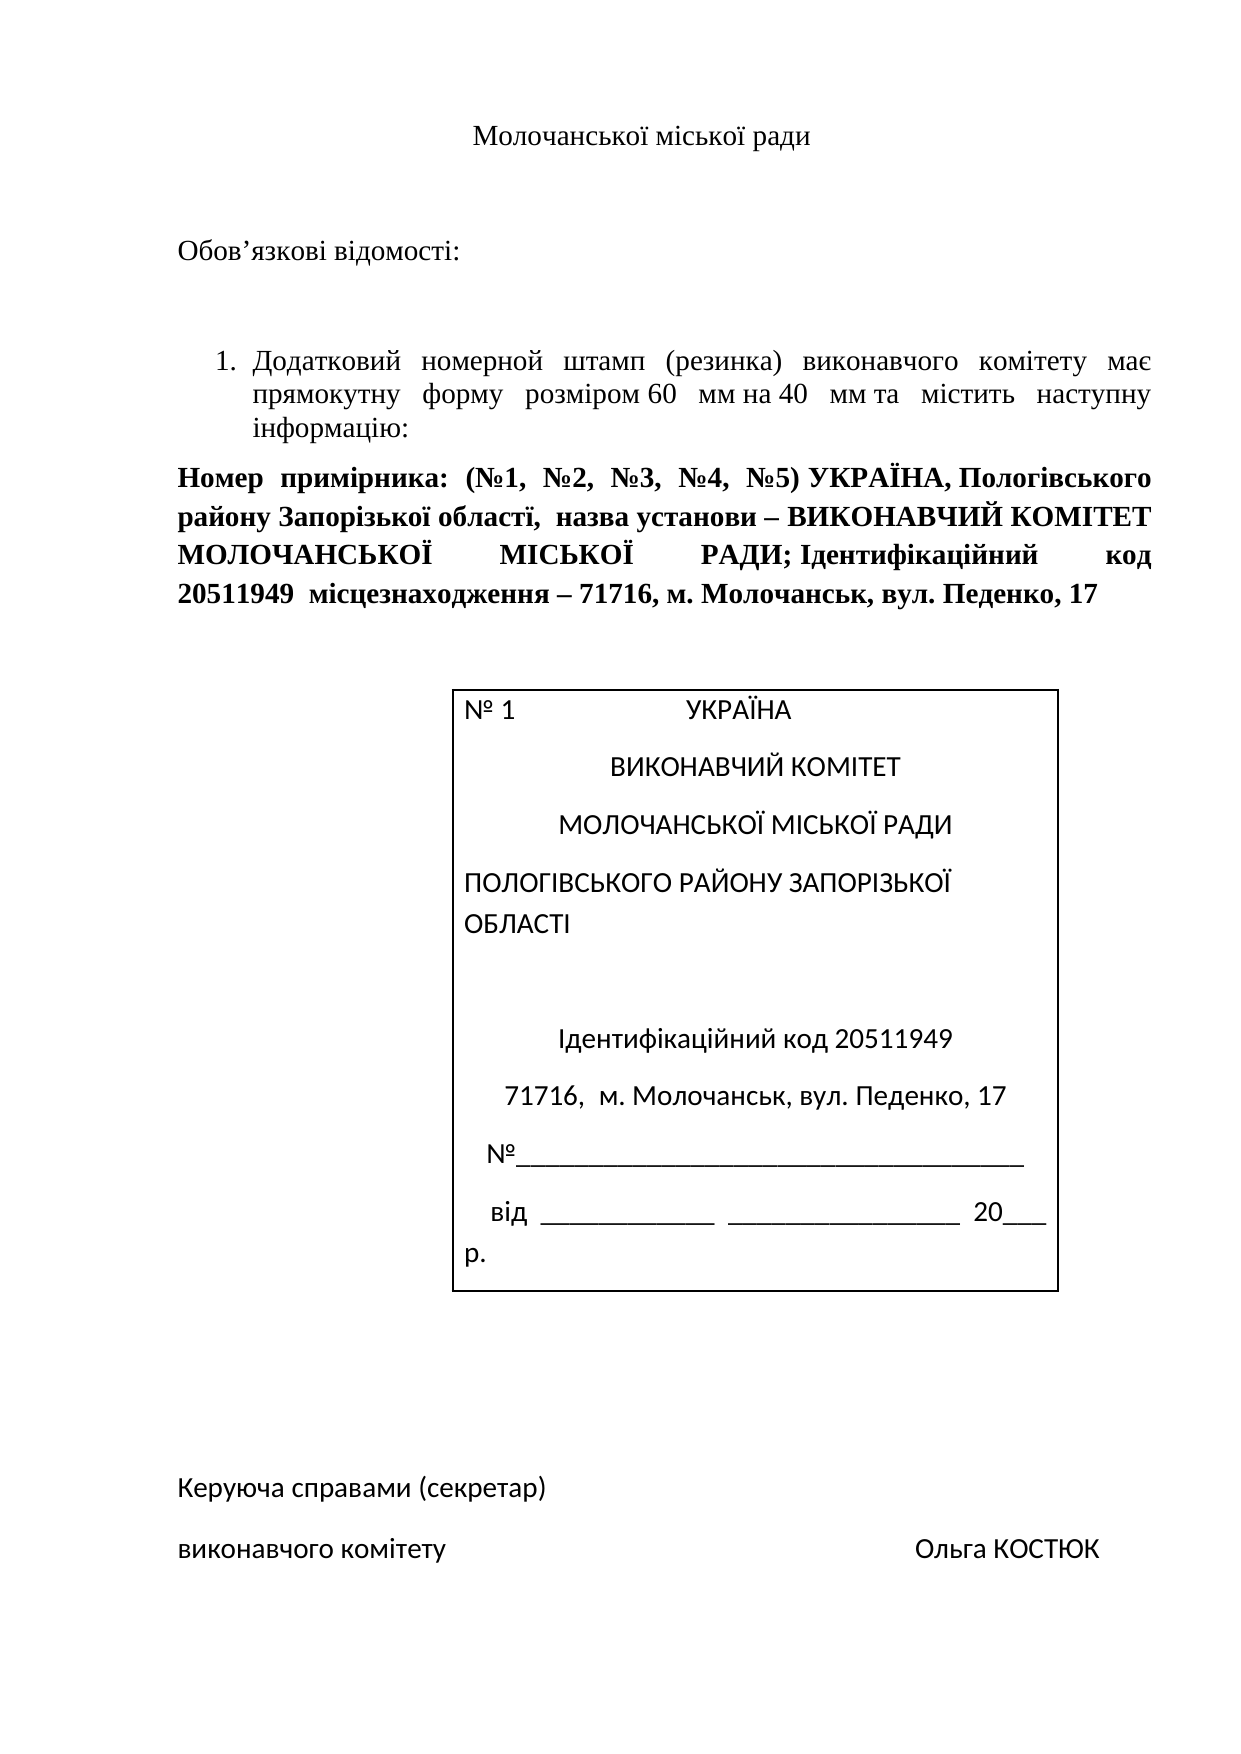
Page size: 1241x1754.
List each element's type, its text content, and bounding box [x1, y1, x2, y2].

list Додатковий номерной штамп (резинка) виконавчого комітету має прямокутну форму розміром 60 мм на 40 мм та містить наступну інформацію: [215, 343, 1152, 444]
text Номер примірника: (№1, №2, №3, №4, №5) УКРАЇНА, Пологівського району Запорізької областї, назва установи – ВИКОНАВЧИЙ КОМІТЕТ МОЛОЧАНСЬКОЇ МІСЬКОЇ РАДИ; Ідентифікаційний код 20511949 місцезнаходження – 71716, м. Молочанськ, вул. Педенко, 17 [177, 460, 1152, 609]
table_header № 1 УКРАЇНА ВИКОНАВЧИЙ КОМІТЕТ МОЛОЧАНСЬКОЇ МІСЬКОЇ РАДИ ПОЛОГІВСЬКОГО РАЙОНУ ЗАПОРІЗЬКОЇ ОБЛАСТІ Ідентифікаційний код 20511949 71716, м. Молочанськ, вул. Педенко, 17 №___________________________________ від ____________ ________________ 20___ р. [454, 691, 1057, 1290]
text Молочанської міської ради [398, 118, 1152, 152]
text виконавчого комітету Ольга КОСТЮК [177, 1531, 1152, 1566]
text Обов’язкові відомості: [177, 233, 1152, 266]
text Керуюча справами (секретар) [177, 1469, 1152, 1504]
